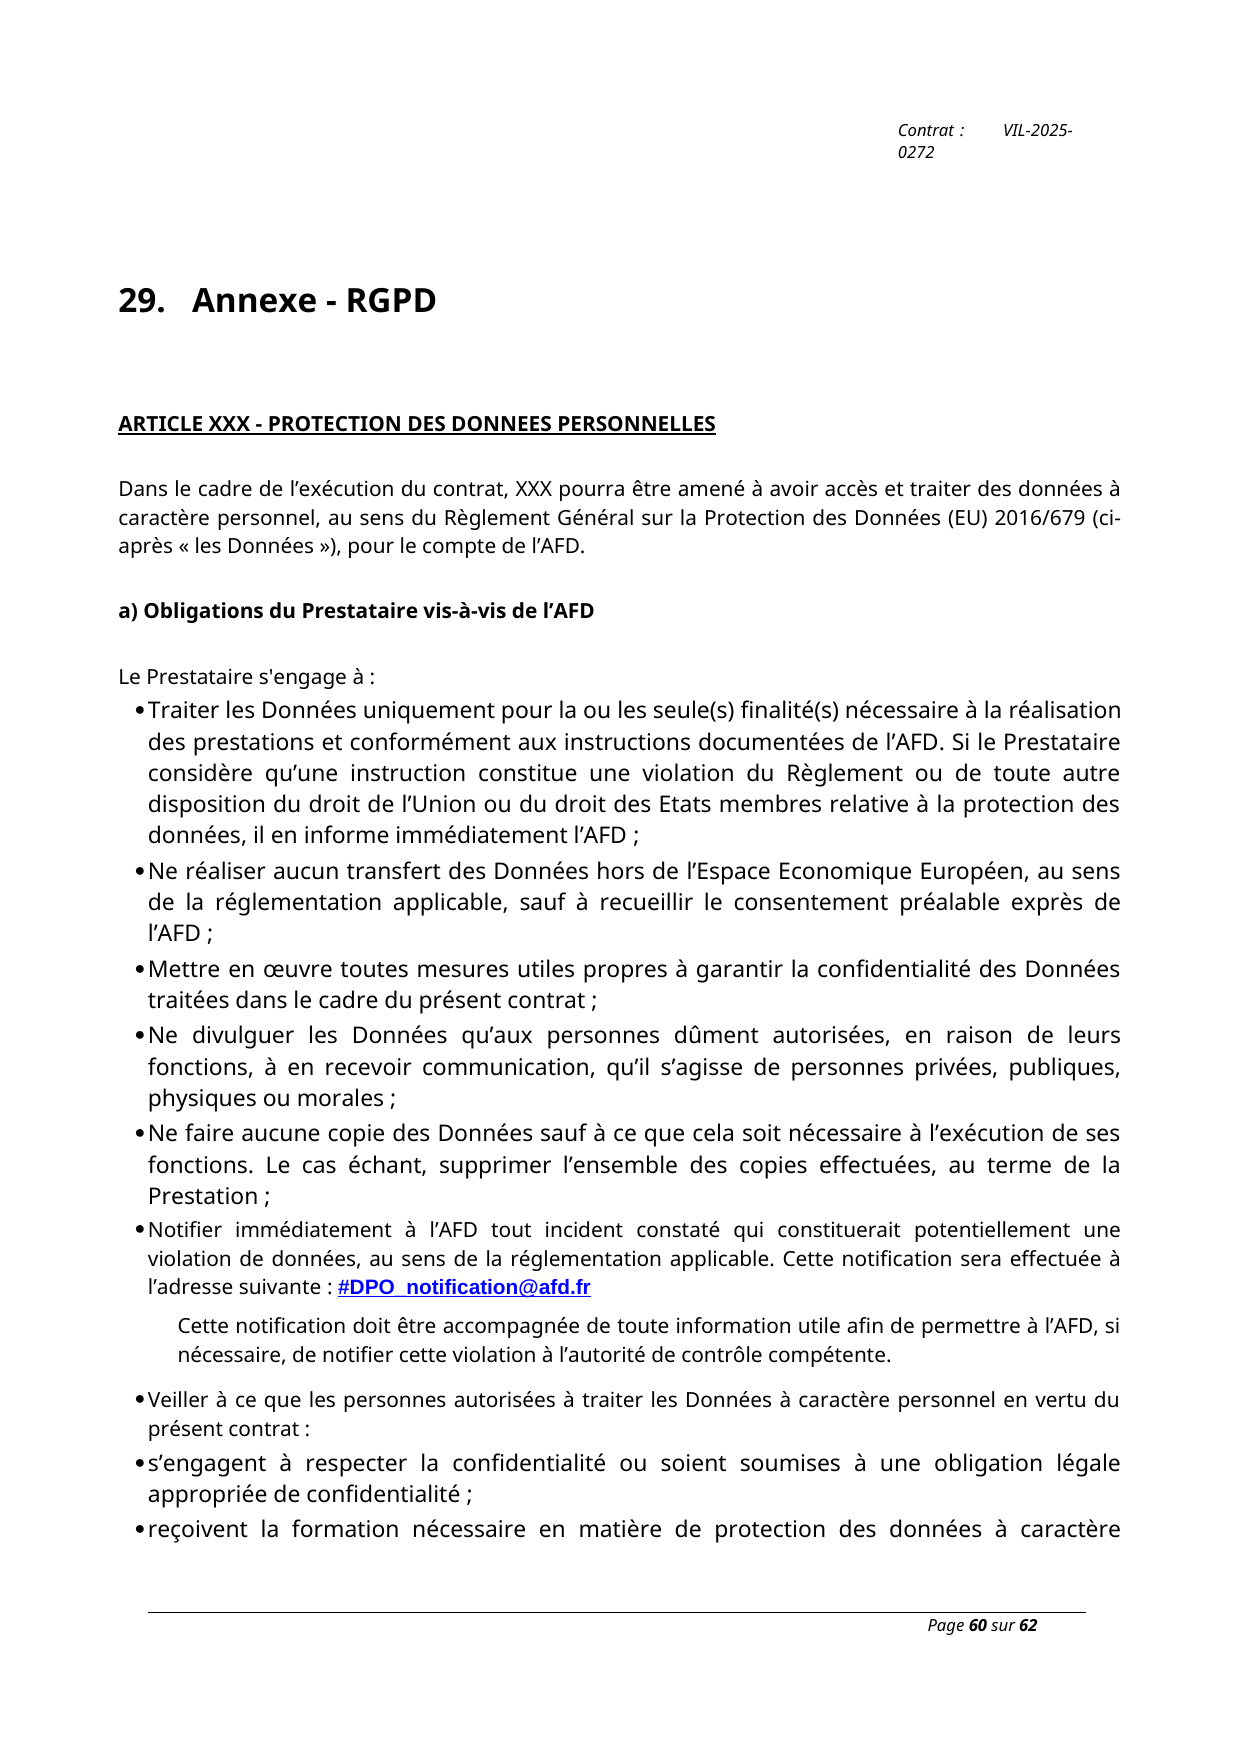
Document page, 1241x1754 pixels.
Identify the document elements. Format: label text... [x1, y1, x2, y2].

text a) Obligations du Prestataire vis-à-vis de l’AFD [118, 597, 1122, 625]
text Annexe - RGPD [118, 276, 1122, 322]
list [136, 1513, 1122, 1544]
list Mettre en œuvre toutes mesures utiles propres à garantir la confidentialité des Données traitées dans le cadre du présent contrat ; [136, 953, 1122, 1015]
list Traiter les Données uniquement pour la ou les seule(s) finalité(s) nécessaire à la réalisation des prestations et conformément aux instructions documentées de l’AFD. Si le Prestataire considère qu’une instruction constitue une violation du Règlement ou de toute autre disposition du droit de l’Union ou du droit des Etats membres relative à la protection des données, il en informe immédiatement l’AFD ; [136, 694, 1122, 851]
text Dans le cadre de l’exécution du contrat, XXX pourra être amené à avoir accès et traiter des données à caractère personnel, au sens du Règlement Général sur la Protection des Données (EU) 2016/679 (ci-après « les Données »), pour le compte de l’AFD. [118, 474, 1122, 560]
text Le Prestataire s'engage à : [118, 662, 1122, 690]
list Ne réaliser aucun transfert des Données hors de l’Espace Economique Européen, au sens de la réglementation applicable, sauf à recueillir le consentement préalable exprès de l’AFD ; [136, 855, 1122, 948]
list Ne faire aucune copie des Données sauf à ce que cela soit nécessaire à l’exécution de ses fonctions. Le cas échant, supprimer l’ensemble des copies effectuées, au terme de la Prestation ; [136, 1117, 1122, 1211]
list Ne divulguer les Données qu’aux personnes dûment autorisées, en raison de leurs fonctions, à en recevoir communication, qu’il s’agisse de personnes privées, publiques, physiques ou morales ; [136, 1019, 1122, 1113]
text ARTICLE XXX - PROTECTION DES DONNEES PERSONNELLES [118, 409, 1122, 438]
list Veiller à ce que les personnes autorisées à traiter les Données à caractère personnel en vertu du présent contrat : [136, 1385, 1122, 1442]
list s’engagent à respecter la confidentialité ou soient soumises à une obligation légale appropriée de confidentialité ; [136, 1446, 1122, 1509]
text Cette notification doit être accompagnée de toute information utile afin de permettre à l’AFD, si nécessaire, de notifier cette violation à l’autorité de contrôle compétente. [177, 1312, 1122, 1368]
list Notifier immédiatement à l’AFD tout incident constaté qui constituerait potentiellement une violation de données, au sens de la réglementation applicable. Cette notification sera effectuée à l’adresse suivante : #DPO_notification@afd.fr [136, 1215, 1122, 1301]
